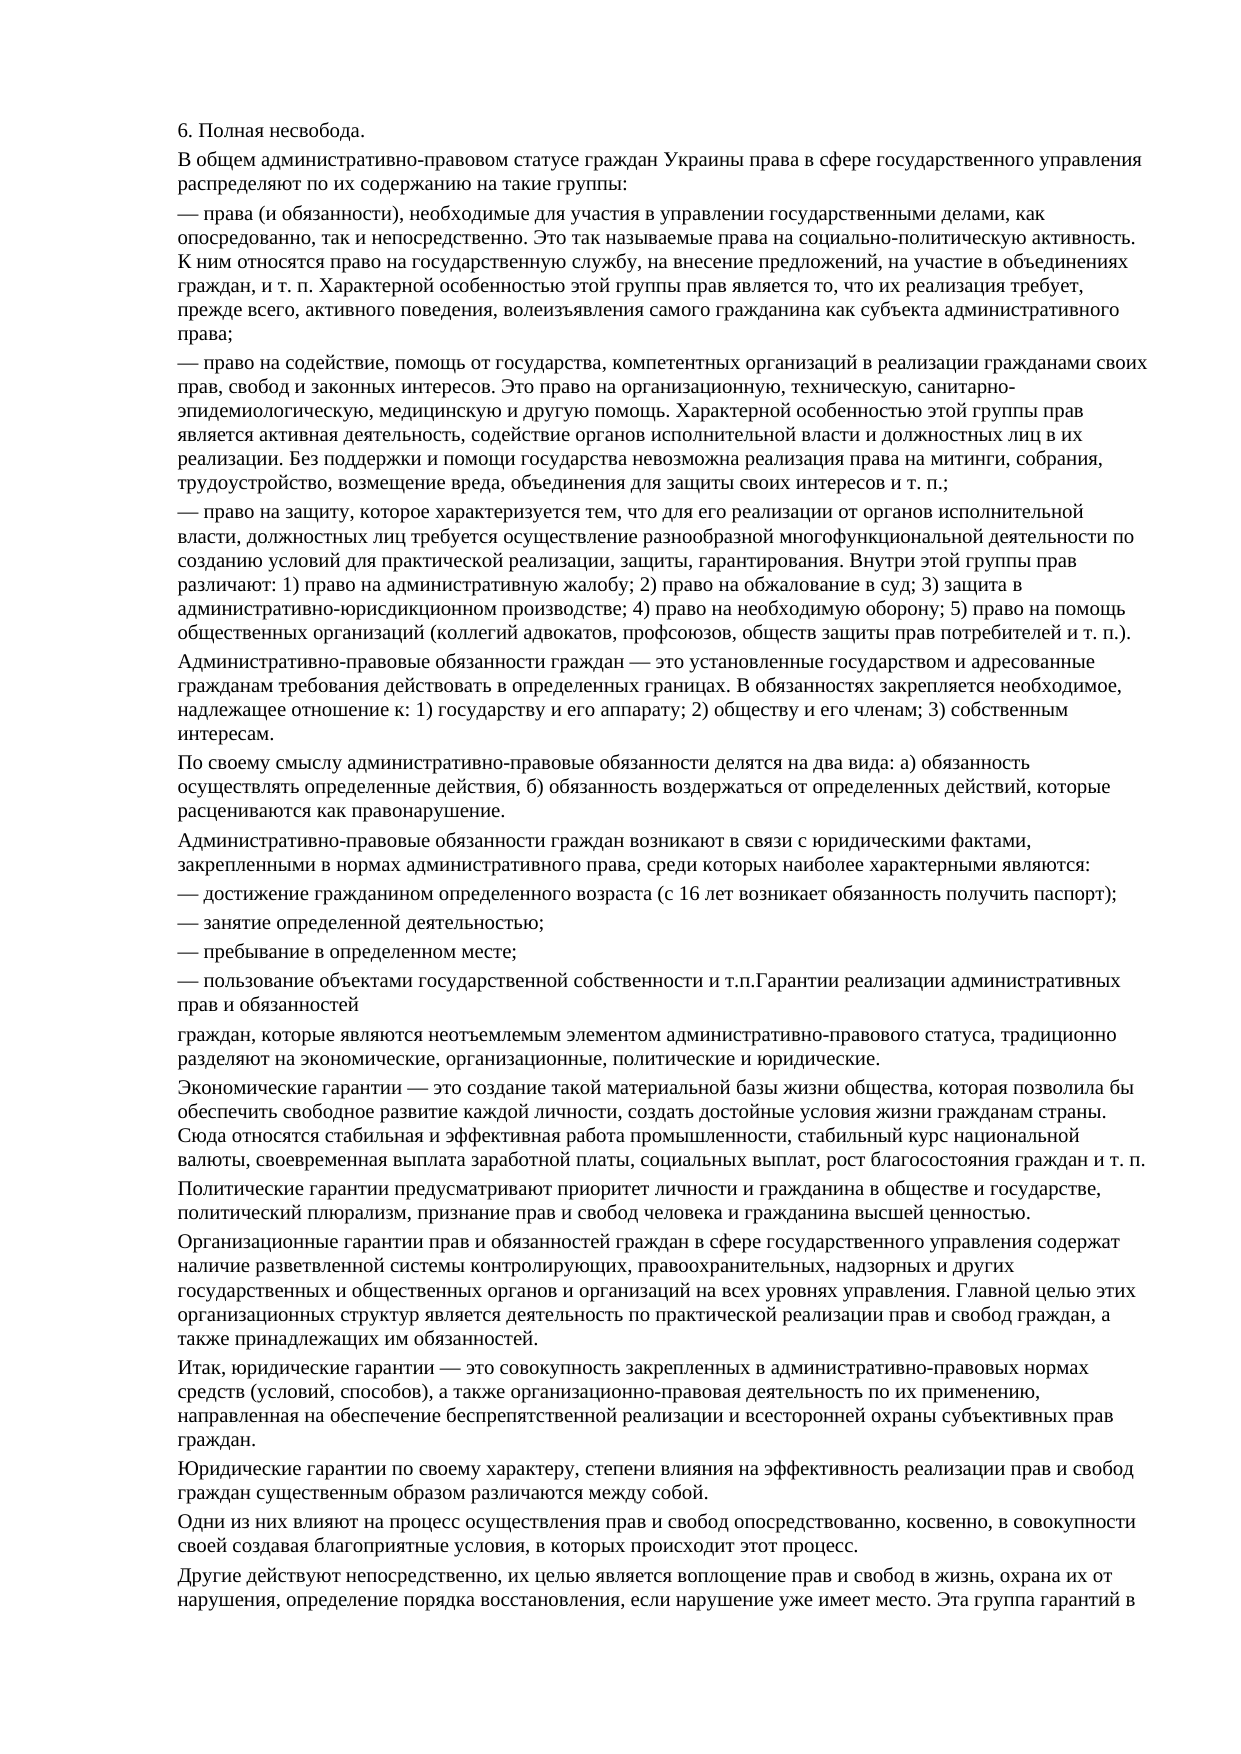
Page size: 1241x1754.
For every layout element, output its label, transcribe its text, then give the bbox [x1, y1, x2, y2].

text В общем административно-правовом статусе граждан Украины права в сфере государственного управления распределяют по их содержанию на такие группы: [177, 147, 1152, 195]
text — занятие определенной деятельностью; [177, 910, 1152, 934]
text По своему смыслу административно-правовые обязанности делятся на два вида: а) обязанность осуществлять определенные действия, б) обязанность воздержаться от определенных действий, которые расцениваются как правонарушение. [177, 750, 1152, 822]
text Административно-правовые обязанности граждан возникают в связи с юридическими фактами, закрепленными в нормах административного права, среди которых наиболее характерными являются: [177, 828, 1152, 876]
text — пользование объектами государственной собственности и т.п.Гарантии реализации административных прав и обязанностей [177, 968, 1152, 1016]
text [177, 1563, 1152, 1611]
text Юридические гарантии по своему характеру, степени влияния на эффективность реализации прав и свобод граждан существенным образом различаются между собой. [177, 1456, 1152, 1504]
text Экономические гарантии — это создание такой материальной базы жизни общества, которая позволила бы обеспечить свободное развитие каждой личности, создать достойные условия жизни гражданам страны. Сюда относятся стабильная и эффективная работа промышленности, стабильный курс национальной валюты, своевременная выплата заработной платы, социальных выплат, рост благосостояния граждан и т. п. [177, 1075, 1152, 1171]
text Одни из них влияют на процесс осуществления прав и свобод опосредствованно, косвенно, в совокупности своей создавая благоприятные условия, в которых происходит этот процесс. [177, 1509, 1152, 1557]
text — достижение гражданином определенного возраста (с 16 лет возникает обязанность получить паспорт); [177, 881, 1152, 905]
text — права (и обязанности), необходимые для участия в управлении государственными делами, как опосредованно, так и непосредственно. Это так называемые права на социально-политическую активность. К ним относятся право на государственную службу, на внесение предложений, на участие в объединениях граждан, и т. п. Характерной особенностью этой группы прав является то, что их реализация требует, прежде всего, активного поведения, волеизъявления самого гражданина как субъекта административного права; [177, 201, 1152, 345]
text 6. Полная несвобода. [177, 118, 1152, 142]
text Административно-правовые обязанности граждан — это установленные государством и адресованные гражданам требования действовать в определенных границах. В обязанностях закрепляется необходимое, надлежащее отношение к: 1) государству и его аппарату; 2) обществу и его членам; 3) собственным интересам. [177, 649, 1152, 745]
text Итак, юридические гарантии — это совокупность закрепленных в административно-правовых нормах средств (условий, способов), а также организационно-правовая деятельность по их применению, направленная на обеспечение беспрепятственной реализации и всесторонней охраны субъективных прав граждан. [177, 1355, 1152, 1451]
text граждан, которые являются неотъемлемым элементом административно-правового статуса, традиционно разделяют на экономические, организационные, политические и юридические. [177, 1022, 1152, 1070]
text Политические гарантии предусматривают приоритет личности и гражданина в обществе и государстве, политический плюрализм, признание прав и свобод человека и гражданина высшей ценностью. [177, 1176, 1152, 1224]
text — пребывание в определенном месте; [177, 939, 1152, 963]
text — право на защиту, которое характеризуется тем, что для его реализации от органов исполнительной власти, должностных лиц требуется осуществление разнообразной многофункциональной деятельности по созданию условий для практической реализации, защиты, гарантирования. Внутри этой группы прав различают: 1) право на административную жалобу; 2) право на обжалование в суд; 3) защита в административно-юрисдикционном производстве; 4) право на необходимую оборону; 5) право на помощь общественных организаций (коллегий адвокатов, профсоюзов, обществ защиты прав потребителей и т. п.). [177, 499, 1152, 644]
text — право на содействие, помощь от государства, компетентных организаций в реализации гражданами своих прав, свобод и законных интересов. Это право на организационную, техническую, санитарно-эпидемиологическую, медицинскую и другую помощь. Характерной особенностью этой группы прав является активная деятельность, содействие органов исполнительной власти и должностных лиц в их реализации. Без поддержки и помощи государства невозможна реализация права на митинги, собрания, трудоустройство, возмещение вреда, объединения для защиты своих интересов и т. п.; [177, 350, 1152, 494]
text Организационные гарантии прав и обязанностей граждан в сфере государственного управления содержат наличие разветвленной системы контролирующих, правоохранительных, надзорных и других государственных и общественных органов и организаций на всех уровнях управления. Главной целью этих организационных структур является деятельность по практической реализации прав и свобод граждан, а также принадлежащих им обязанностей. [177, 1229, 1152, 1350]
